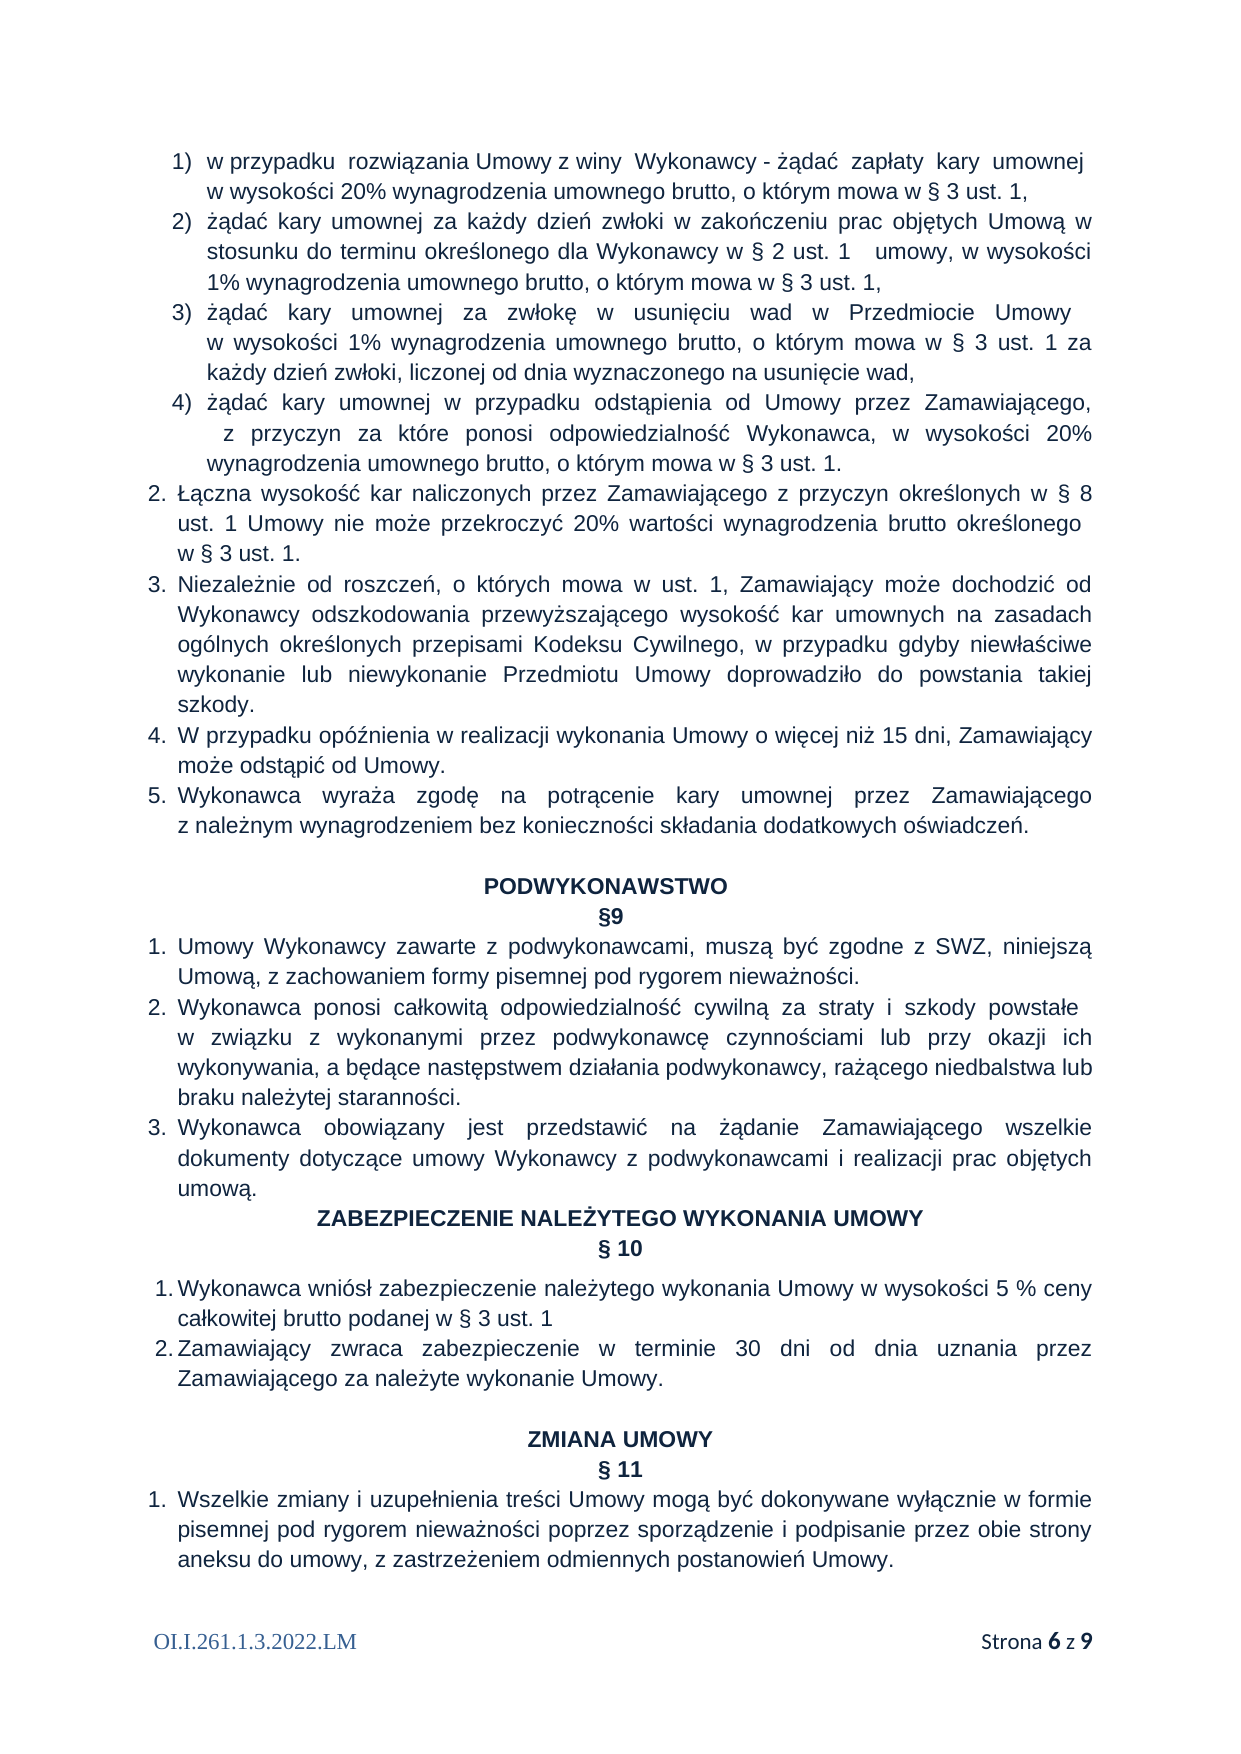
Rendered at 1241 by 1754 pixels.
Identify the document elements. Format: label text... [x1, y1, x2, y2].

list PODWYKONAWSTWO [223, 873, 1093, 899]
list W przypadku opóźnienia w realizacji wykonania Umowy o więcej niż 15 dni, Zamawiający może odstąpić od Umowy. [148, 722, 1093, 778]
list Zamawiający zwraca zabezpieczenie w terminie 30 dni od dnia uznania przez Zamawiającego za należyte wykonanie Umowy. [154, 1335, 1093, 1392]
list żądać kary umownej za zwłokę w usunięciu wad w Przedmiocie Umowy w wysokości 1% wynagrodzenia umownego brutto, o którym mowa w § 3 ust. 1 za każdy dzień zwłoki, liczonej od dnia wyznaczonego na usunięcie wad, [192, 299, 1093, 385]
list żądać kary umownej za każdy dzień zwłoki w zakończeniu prac objętych Umową w stosunku do terminu określonego dla Wykonawcy w § 2 ust. 1 umowy, w wysokości 1% wynagrodzenia umownego brutto, o którym mowa w § 3 ust. 1, [192, 208, 1093, 295]
list Wykonawca ponosi całkowitą odpowiedzialność cywilną za straty i szkody powstałe w związku z wykonanymi przez podwykonawcę czynnościami lub przy okazji ich wykonywania, a będące następstwem działania podwykonawcy, rażącego niedbalstwa lub braku należytej staranności. [148, 993, 1093, 1110]
text § 11 [148, 1456, 1093, 1482]
list Wykonawca wniósł zabezpieczenie należytego wykonania Umowy w wysokości 5 % ceny całkowitej brutto podanej w § 3 ust. 1 [154, 1274, 1093, 1331]
text ZABEZPIECZENIE NALEŻYTEGO WYKONANIA UMOWY [148, 1205, 1093, 1231]
list Łączna wysokość kar naliczonych przez Zamawiającego z przyczyn określonych w § 8 ust. 1 Umowy nie może przekroczyć 20% wartości wynagrodzenia brutto określonego w § 3 ust. 1. [148, 480, 1093, 567]
text ZMIANA UMOWY [148, 1426, 1093, 1452]
list Wszelkie zmiany i uzupełnienia treści Umowy mogą być dokonywane wyłącznie w formie pisemnej pod rygorem nieważności poprzez sporządzenie i podpisanie przez obie strony aneksu do umowy, z zastrzeżeniem odmiennych postanowień Umowy. [148, 1486, 1093, 1573]
list żądać kary umownej w przypadku odstąpienia od Umowy przez Zamawiającego, z przyczyn za które ponosi odpowiedzialność Wykonawca, w wysokości 20% wynagrodzenia umownego brutto, o którym mowa w § 3 ust. 1. [192, 389, 1093, 476]
list §9 [223, 903, 1093, 929]
list w wysokości 20% wynagrodzenia umownego brutto, o którym mowa w § 3 ust. 1, [207, 178, 1093, 204]
list Wykonawca obowiązany jest przedstawić na żądanie Zamawiającego wszelkie dokumenty dotyczące umowy Wykonawcy z podwykonawcami i realizacji prac objętych umową. [148, 1114, 1093, 1201]
list Wykonawca wyraża zgodę na potrącenie kary umownej przez Zamawiającego z należnym wynagrodzeniem bez konieczności składania dodatkowych oświadczeń. [148, 782, 1093, 838]
list w przypadku rozwiązania Umowy z winy Wykonawcy - żądać zapłaty kary umownej [192, 148, 1093, 174]
list Umowy Wykonawcy zawarte z podwykonawcami, muszą być zgodne z SWZ, niniejszą Umową, z zachowaniem formy pisemnej pod rygorem nieważności. [148, 933, 1093, 989]
text § 10 [148, 1235, 1093, 1261]
list Niezależnie od roszczeń, o których mowa w ust. 1, Zamawiający może dochodzić od Wykonawcy odszkodowania przewyższającego wysokość kar umownych na zasadach ogólnych określonych przepisami Kodeksu Cywilnego, w przypadku gdyby niewłaściwe wykonanie lub niewykonanie Przedmiotu Umowy doprowadziło do powstania takiej szkody. [148, 571, 1093, 718]
